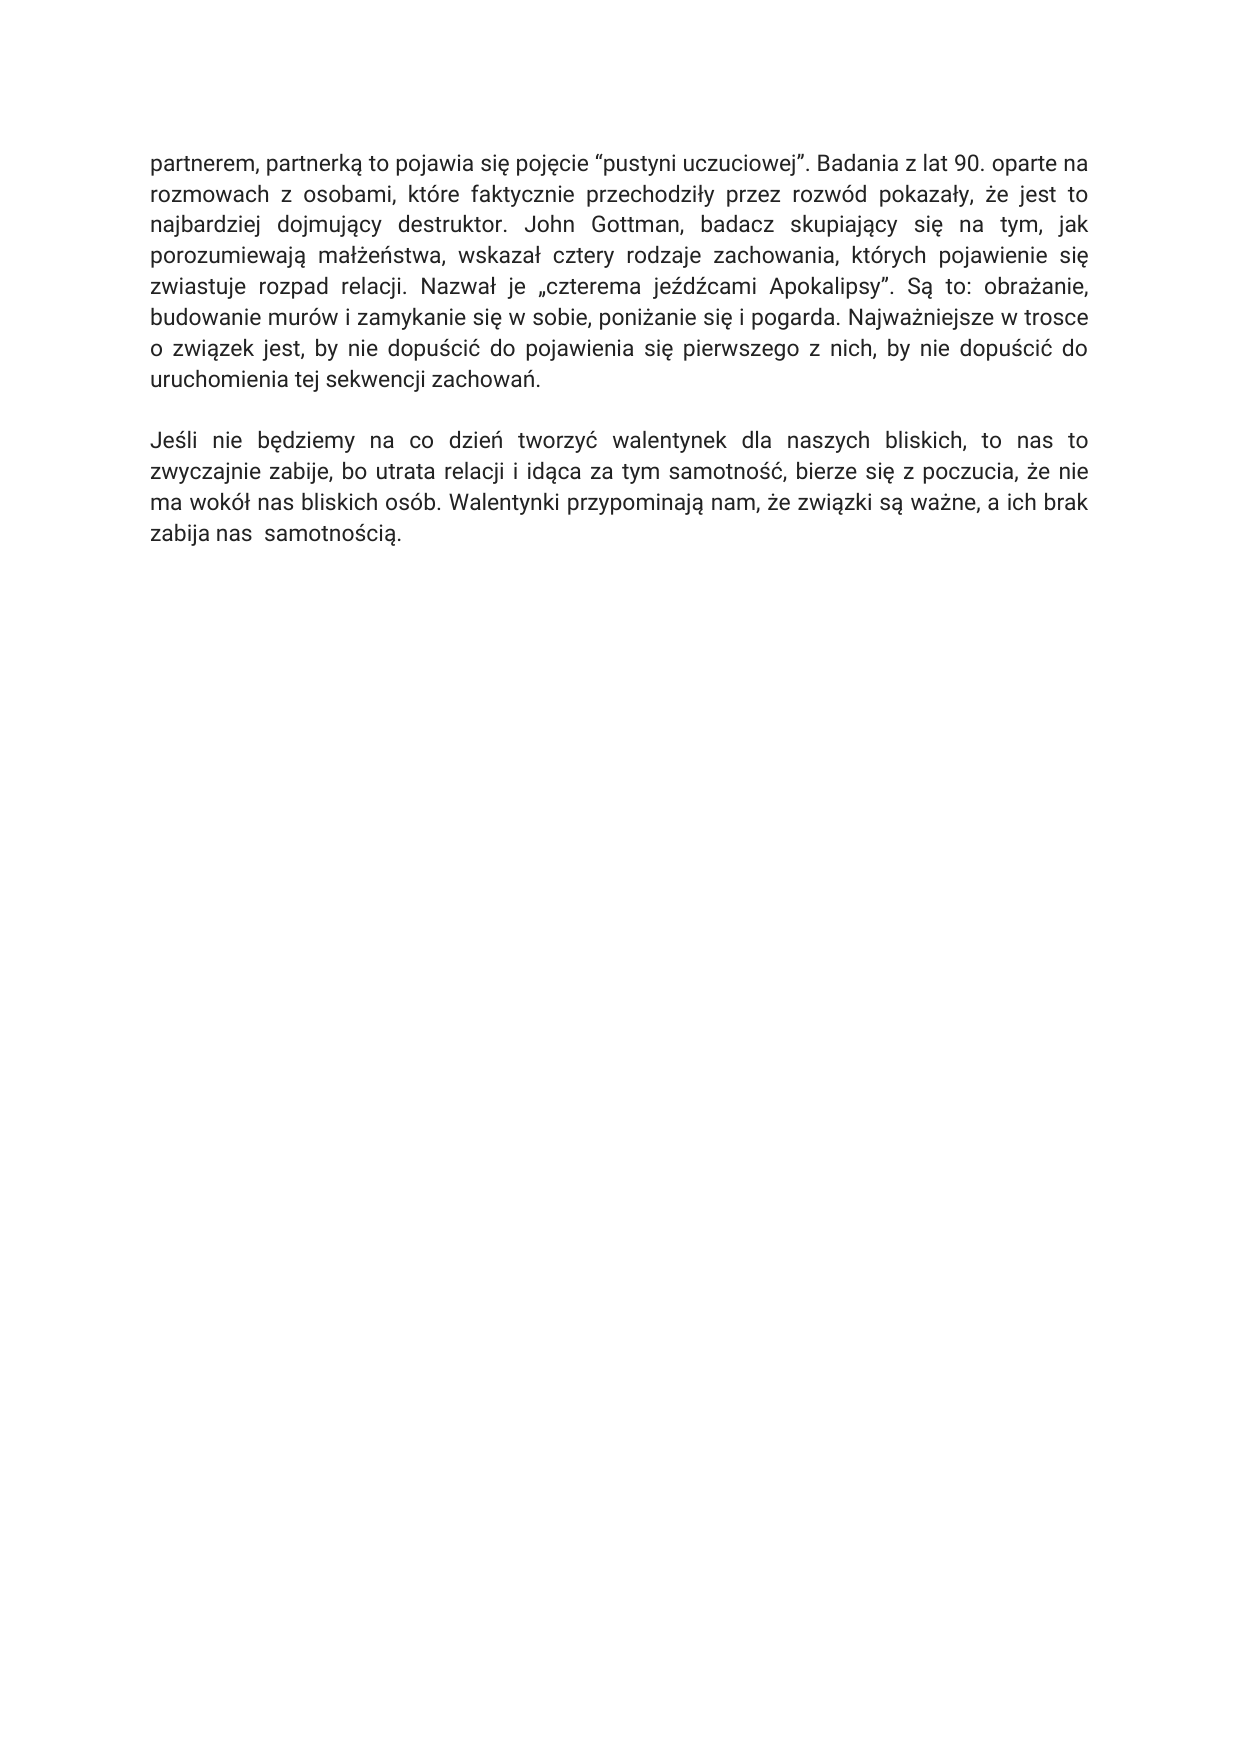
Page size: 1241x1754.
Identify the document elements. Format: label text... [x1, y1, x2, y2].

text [150, 150, 1090, 393]
text Jeśli nie będziemy na co dzień tworzyć walentynek dla naszych bliskich, to nas to zwyczajnie zabije, bo utrata relacji i idąca za tym samotność, bierze się z poczucia, że nie ma wokół nas bliskich osób. Walentynki przypominają nam, że związki są ważne, a ich brak zabija nas samotnością. [150, 427, 1090, 547]
